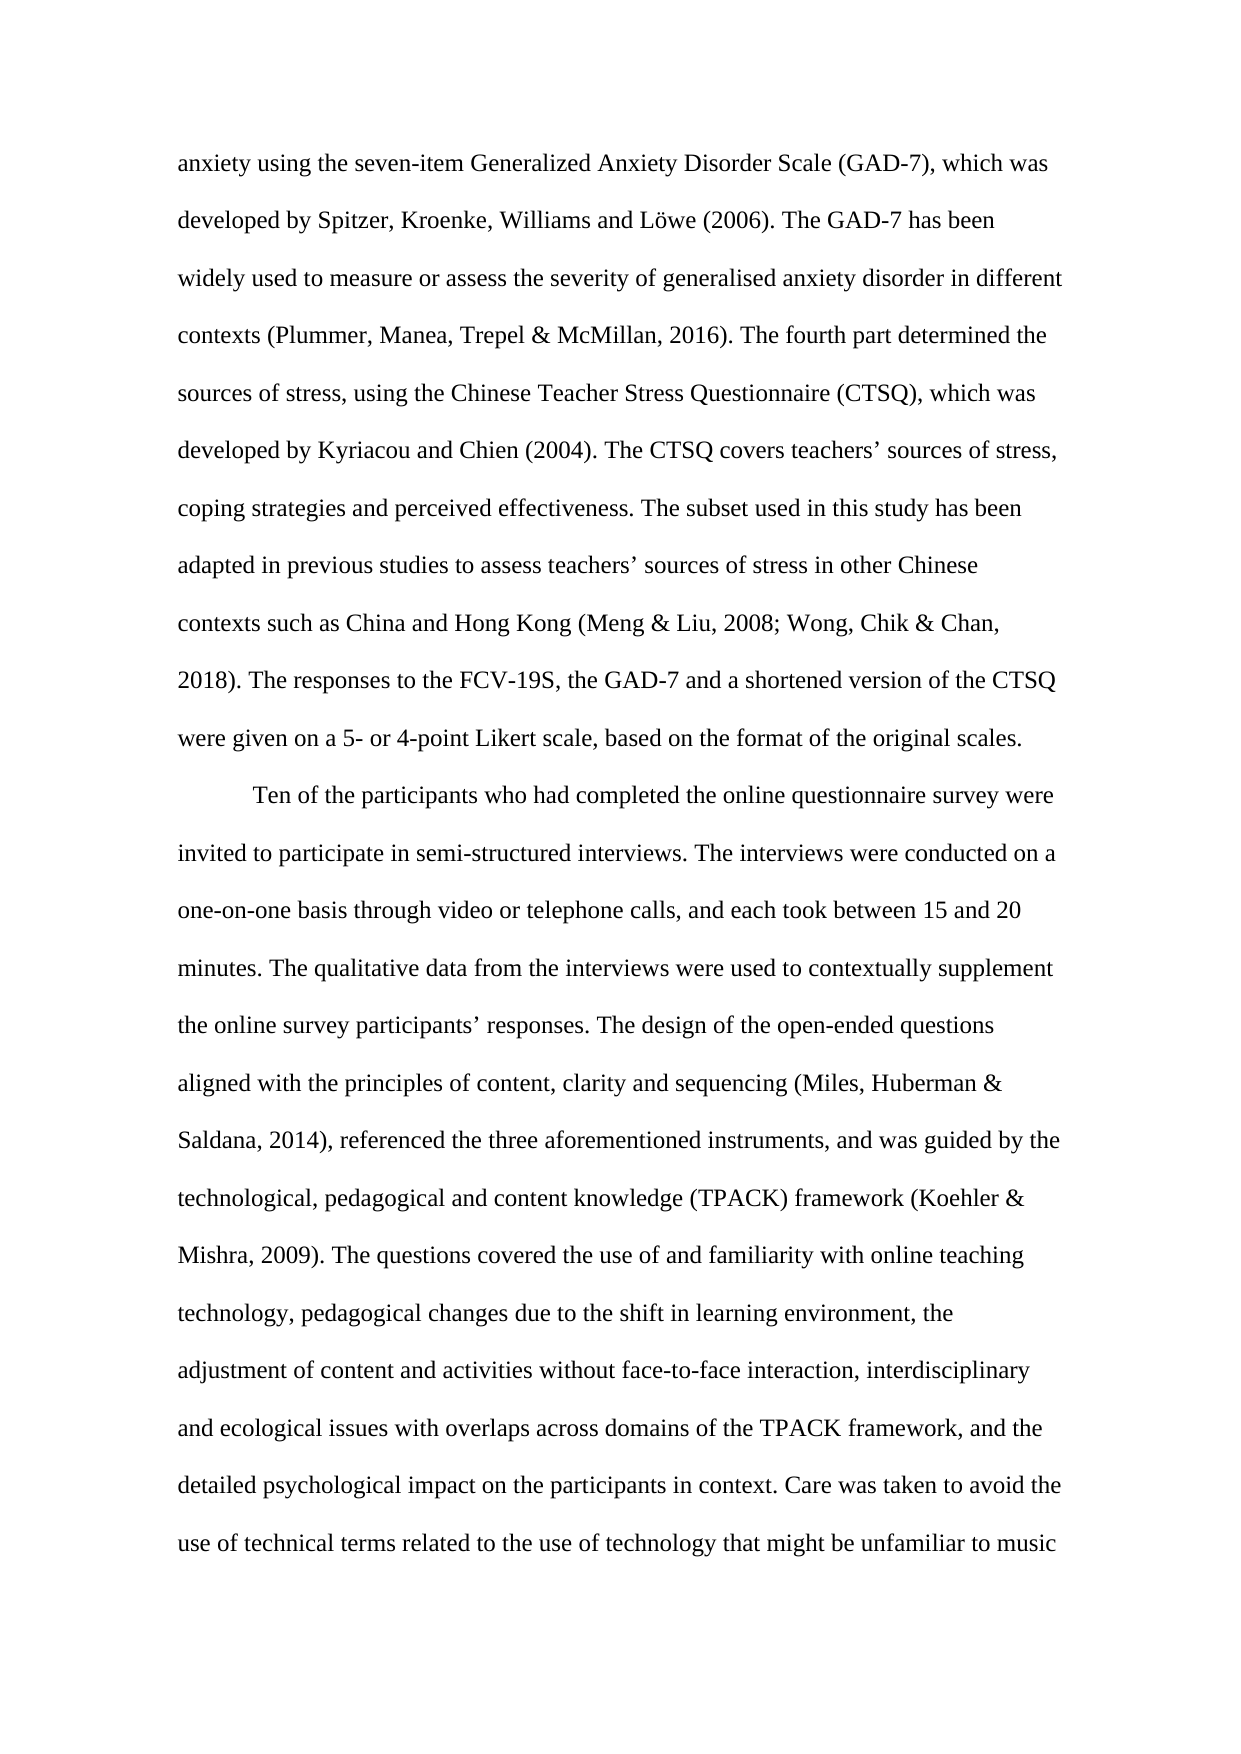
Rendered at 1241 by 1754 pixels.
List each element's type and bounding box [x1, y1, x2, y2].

text [177, 780, 1063, 1556]
text [177, 148, 1063, 751]
